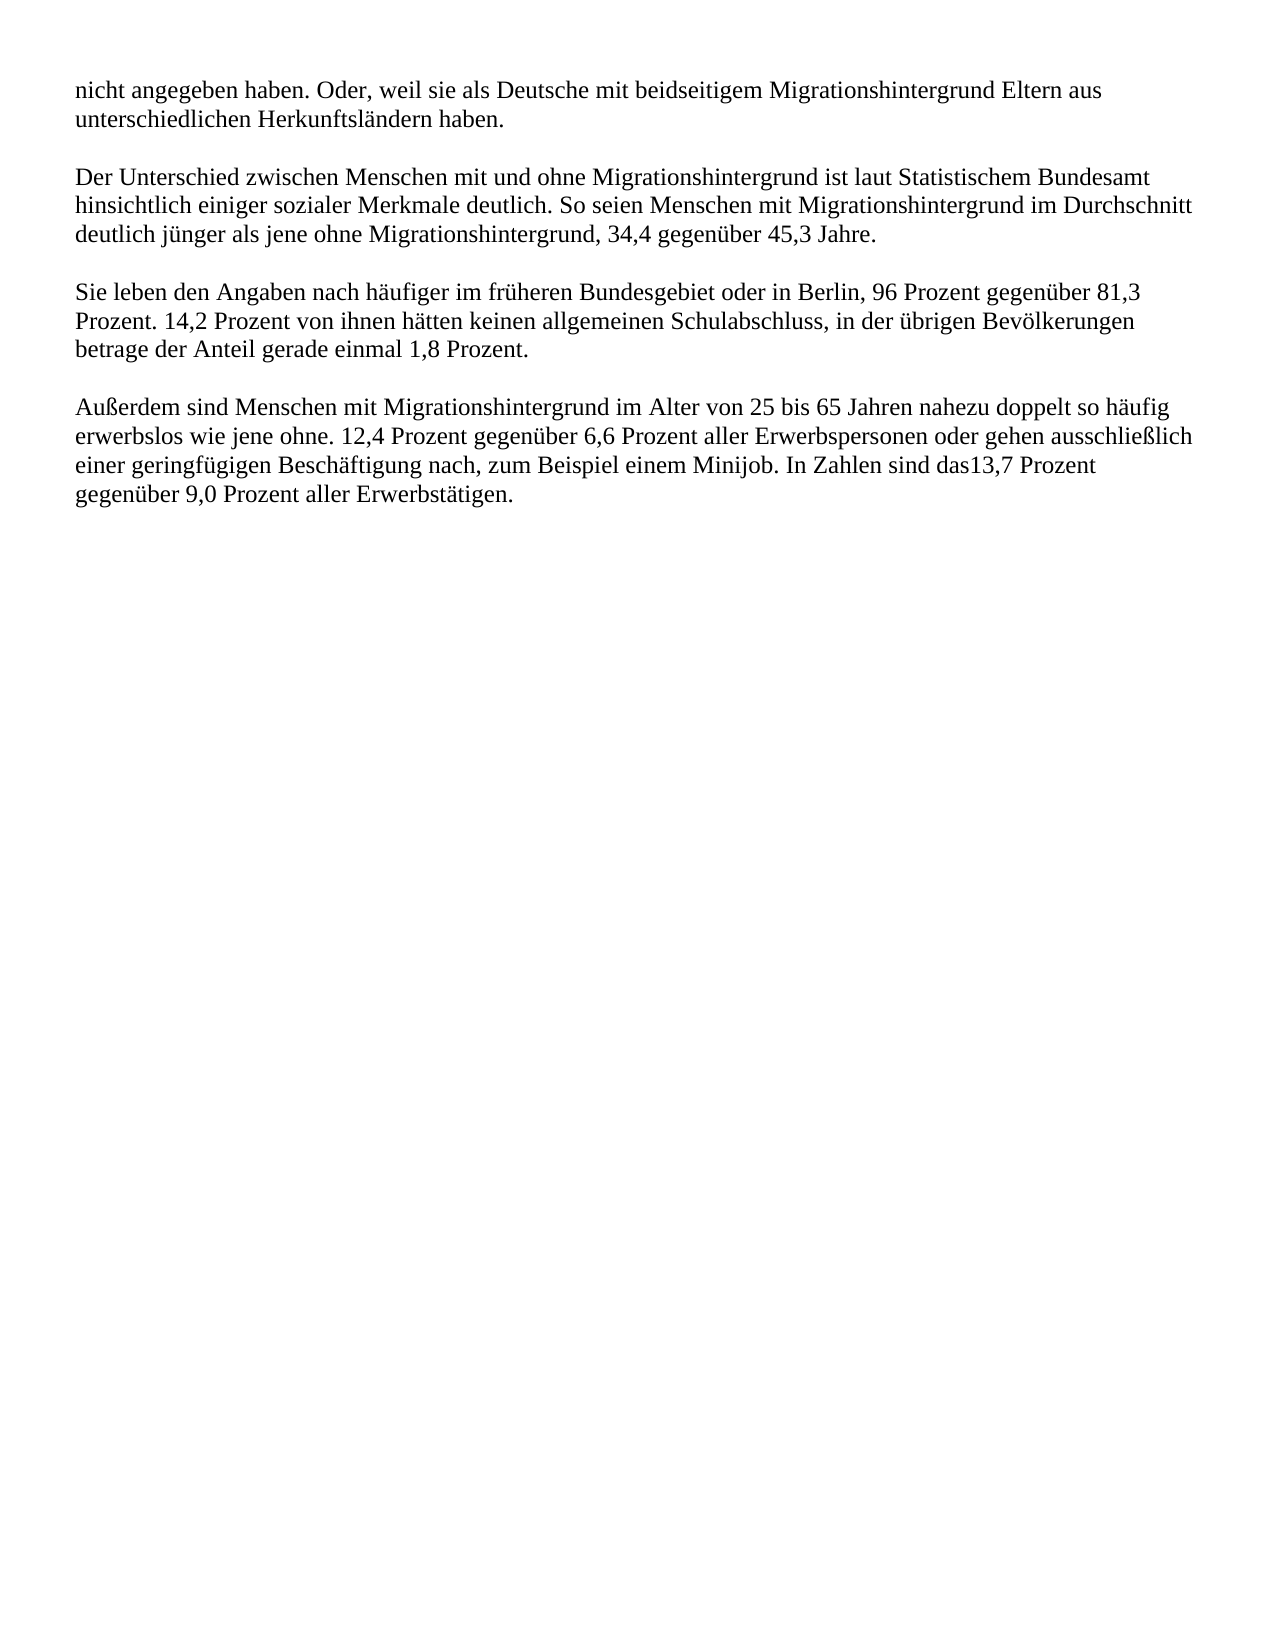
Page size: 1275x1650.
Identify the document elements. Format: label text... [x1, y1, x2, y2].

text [75, 75, 1200, 132]
text Der Unterschied zwischen Menschen mit und ohne Migrationshintergrund ist laut Statistischem Bundesamt hinsichtlich einiger sozialer Merkmale deutlich. So seien Menschen mit Migrationshintergrund im Durchschnitt deutlich jünger als jene ohne Migrationshintergrund, 34,4 gegenüber 45,3 Jahre. [75, 162, 1200, 248]
text Außerdem sind Menschen mit Migrationshintergrund im Alter von 25 bis 65 Jahren nahezu doppelt so häufig erwerbslos wie jene ohne. 12,4 Prozent gegenüber 6,6 Prozent aller Erwerbspersonen oder gehen ausschließlich einer geringfügigen Beschäftigung nach, zum Beispiel einem Minijob. In Zahlen sind das13,7 Prozent gegenüber 9,0 Prozent aller Erwerbstätigen. [75, 392, 1200, 507]
text Sie leben den Angaben nach häufiger im früheren Bundesgebiet oder in Berlin, 96 Prozent gegenüber 81,3 Prozent. 14,2 Prozent von ihnen hätten keinen allgemeinen Schulabschluss, in der übrigen Bevölkerungen betrage der Anteil gerade einmal 1,8 Prozent. [75, 277, 1200, 363]
